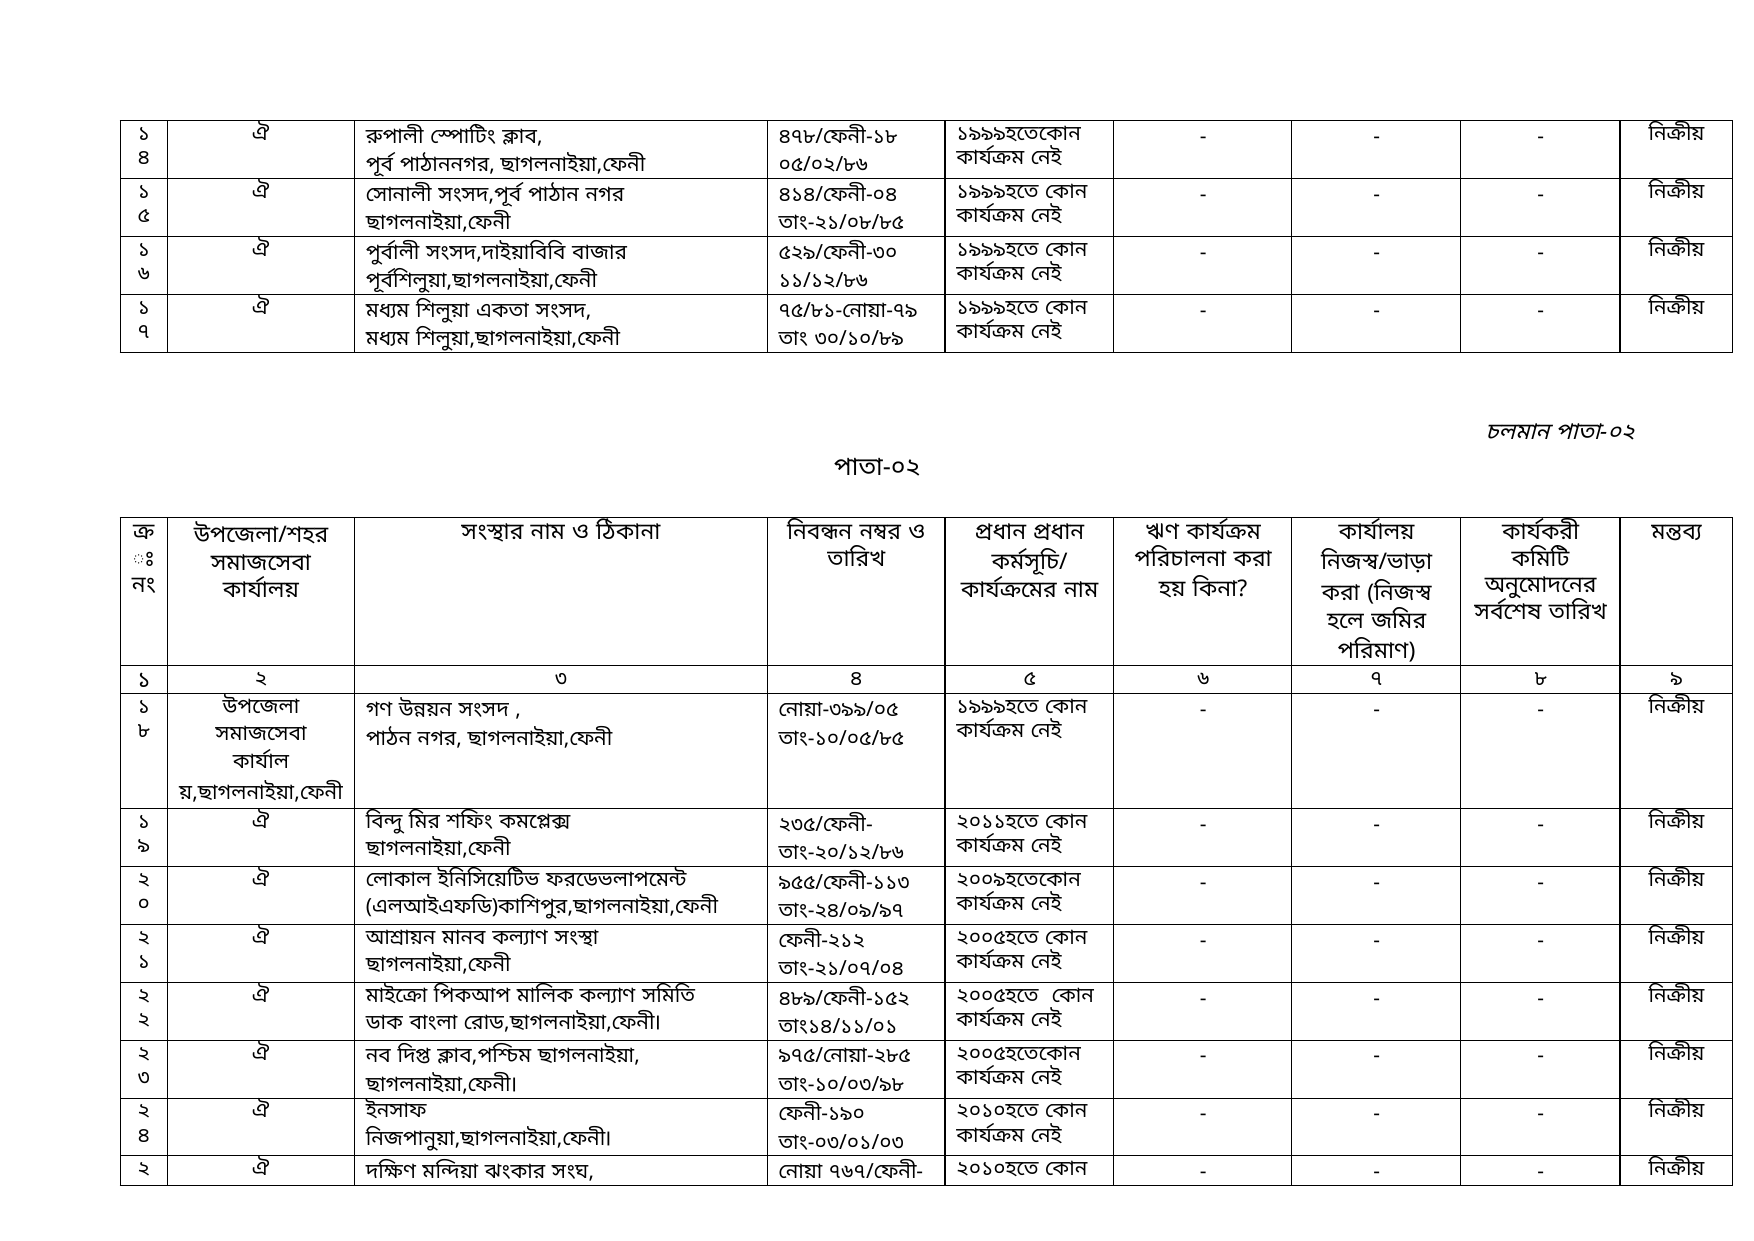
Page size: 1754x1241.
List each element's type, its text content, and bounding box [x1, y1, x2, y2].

table_header নিবন্ধন নম্বর ও তারিখ [768, 518, 944, 665]
table_cell নিক্রীয় [1621, 1099, 1732, 1155]
table_cell - [1114, 1099, 1291, 1155]
table_cell মধ্যম শিলুয়া একতা সংসদ, মধ্যম শিলুয়া,ছাগলনাইয়া,ফেনী [355, 295, 767, 352]
table_cell ২৪ [121, 1099, 167, 1155]
table_cell ৮ [1461, 666, 1619, 693]
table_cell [768, 1156, 944, 1185]
table_header উপজেলা/শহর সমাজসেবা কার্যালয় [168, 518, 354, 665]
table_cell নিক্রীয় [1621, 694, 1732, 808]
table_header কার্যকরী কমিটি অনুমোদনের সর্বশেষ তারিখ [1461, 518, 1619, 665]
table_cell ২ [168, 666, 354, 693]
table_cell - [1461, 179, 1619, 236]
table_cell - [1461, 867, 1619, 924]
table_cell - [1461, 809, 1619, 866]
table_cell - [1461, 121, 1619, 178]
table_cell - [1461, 295, 1619, 352]
table_cell ১৮ [121, 694, 167, 808]
table_cell - [1292, 925, 1460, 982]
table_cell নিক্রীয় [1621, 983, 1732, 1039]
table_cell ৯ [1621, 666, 1732, 693]
table_cell নিক্রীয় [1621, 809, 1732, 866]
table_cell - [1114, 809, 1291, 866]
table_cell ৫ [946, 666, 1113, 693]
table_header ঋণ কার্যক্রম পরিচালনা করা হয় কিনা? [1114, 518, 1291, 665]
table_cell - [1292, 867, 1460, 924]
table_cell উপজেলা সমাজসেবা কার্যালয়,ছাগলনাইয়া,ফেনী [168, 694, 354, 808]
table_cell - [1292, 237, 1460, 294]
table_cell পুর্বালী সংসদ,দাইয়াবিবি বাজার পূর্বশিলুয়া,ছাগলনাইয়া,ফেনী [355, 237, 767, 294]
table_header মন্তব্য [1621, 518, 1732, 665]
table_cell ১৯৯৯হতে কোন কার্যক্রম নেই [946, 694, 1113, 808]
table_cell আশ্রায়ন মানব কল্যাণ সংস্থা ছাগলনাইয়া,ফেনী [355, 925, 767, 982]
table_cell ১৫ [121, 179, 167, 236]
table_cell নিক্রীয় [1621, 1156, 1732, 1185]
table_cell ১৯ [121, 809, 167, 866]
table_cell - [1114, 121, 1291, 178]
table_cell ২৩৫/ফেনী- তাং-২০/১২/৮৬ [768, 809, 944, 866]
table_cell ২০ [121, 867, 167, 924]
table_cell বিন্দু মির শফিং কমপ্লেক্স ছাগলনাইয়া,ফেনী [355, 809, 767, 866]
table_cell গণ উন্নয়ন সংসদ , পাঠন নগর, ছাগলনাইয়া,ফেনী [355, 694, 767, 808]
text চলমান পাতা-০২ [120, 415, 1634, 449]
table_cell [946, 1099, 1113, 1155]
table_cell ৭ [1292, 666, 1460, 693]
table_cell ফেনী-২১২ তাং-২১/০৭/০৪ [768, 925, 944, 982]
table_cell - [1292, 809, 1460, 866]
table_cell ৩ [355, 666, 767, 693]
table_cell ফেনী-১৯০ তাং-০৩/০১/০৩ [768, 1099, 944, 1155]
table_cell ৯৭৫/নোয়া-২৮৫ তাং-১০/০৩/৯৮ [768, 1041, 944, 1097]
table_cell - [1461, 1041, 1619, 1097]
table_cell লোকাল ইনিসিয়েটিভ ফরডেভলাপমেন্ট (এলআইএফডি)কাশিপুর,ছাগলনাইয়া,ফেনী [355, 867, 767, 924]
table_cell ২১ [121, 925, 167, 982]
table_cell - [1461, 237, 1619, 294]
table_cell মাইক্রো পিকআপ মালিক কল্যাণ সমিতি ডাক বাংলা রোড,ছাগলনাইয়া,ফেনী। [355, 983, 767, 1039]
table_cell ২৩ [121, 1041, 167, 1097]
table_cell ২০১১হতে কোন কার্যক্রম নেই [946, 809, 1113, 866]
table_cell - [1292, 694, 1460, 808]
table_cell - [1461, 694, 1619, 808]
table_cell ১৬ [121, 237, 167, 294]
table_header সংস্থার নাম ও ঠিকানা [355, 518, 767, 665]
table_cell ৪ [768, 666, 944, 693]
table_cell ৯৫৫/ফেনী-১১৩ তাং-২৪/০৯/৯৭ [768, 867, 944, 924]
table_cell রুপালী স্পোটিং ক্লাব, পূর্ব পাঠাননগর, ছাগলনাইয়া,ফেনী [355, 121, 767, 178]
table_cell ইনসাফ নিজপানুয়া,ছাগলনাইয়া,ফেনী। [355, 1099, 767, 1155]
table_cell ২৫ [121, 1156, 167, 1185]
table_cell - [1114, 295, 1291, 352]
table_cell - [1114, 179, 1291, 236]
table_cell - [1292, 1099, 1460, 1155]
table_cell ১৯৯৯হতে কোন কার্যক্রম নেই [946, 179, 1113, 236]
table_cell ঐ [168, 237, 354, 294]
table_cell - [1461, 925, 1619, 982]
text পাতা-০২ [120, 449, 1634, 486]
table_cell - [1292, 1041, 1460, 1097]
table_cell ঐ [168, 1099, 354, 1155]
table_cell - [1114, 867, 1291, 924]
table_cell - [1114, 925, 1291, 982]
table_cell ১৯৯৯হতেকোন কার্যক্রম নেই [946, 121, 1113, 178]
table_cell ঐ [168, 295, 354, 352]
table_cell ২০০৫হতে কোন কার্যক্রম নেই [946, 925, 1113, 982]
table_cell নিক্রীয় [1621, 179, 1732, 236]
table_cell - [1461, 1099, 1619, 1155]
table_cell নব দিপ্ত ক্লাব,পশ্চিম ছাগলনাইয়া, ছাগলনাইয়া,ফেনী। [355, 1041, 767, 1097]
table_cell - [1114, 1156, 1291, 1185]
table_cell নিক্রীয় [1621, 925, 1732, 982]
table_cell ঐ [168, 121, 354, 178]
table_cell - [1292, 121, 1460, 178]
table_cell নোয়া-৩৯৯/০৫ তাং-১০/০৫/৮৫ [768, 694, 944, 808]
table_cell ঐ [168, 179, 354, 236]
table_cell - [1292, 983, 1460, 1039]
table_cell - [1461, 1156, 1619, 1185]
table_cell ১৯৯৯হতে কোন কার্যক্রম নেই [946, 237, 1113, 294]
table_cell ঐ [168, 925, 354, 982]
table_cell ৬ [1114, 666, 1291, 693]
table_cell ৭৫/৮১-নোয়া-৭৯ তাং ৩০/১০/৮৯ [768, 295, 944, 352]
table_cell - [1292, 295, 1460, 352]
table_cell ২০০৯হতেকোন কার্যক্রম নেই [946, 867, 1113, 924]
table_cell - [1461, 983, 1619, 1039]
table_cell সোনালী সংসদ,পূর্ব পাঠান নগর ছাগলনাইয়া,ফেনী [355, 179, 767, 236]
table_cell ঐ [168, 1156, 354, 1185]
table_cell ৫২৯/ফেনী-৩০ ১১/১২/৮৬ [768, 237, 944, 294]
table_cell ঐ [168, 1041, 354, 1097]
table_cell ২০০৫হতে কোন কার্যক্রম নেই [946, 983, 1113, 1039]
table_cell ঐ [168, 983, 354, 1039]
table_cell ১ [121, 666, 167, 693]
table_cell ঐ [168, 867, 354, 924]
table_cell ২২ [121, 983, 167, 1039]
table_cell ঐ [168, 809, 354, 866]
table_cell নিক্রীয় [1621, 295, 1732, 352]
table_cell - [1114, 237, 1291, 294]
table_header কার্যালয় নিজস্ব/ভাড়া করা (নিজস্ব হলে জমির পরিমাণ) [1292, 518, 1460, 665]
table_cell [946, 1156, 1113, 1185]
table_cell ৪১৪/ফেনী-০৪ তাং-২১/০৮/৮৫ [768, 179, 944, 236]
table_cell ৪৭৮/ফেনী-১৮ ০৫/০২/৮৬ [768, 121, 944, 178]
table_cell ১৪ [121, 121, 167, 178]
table_cell ১৯৯৯হতে কোন কার্যক্রম নেই [946, 295, 1113, 352]
table_cell নিক্রীয় [1621, 237, 1732, 294]
table_cell - [1114, 983, 1291, 1039]
table_cell নিক্রীয় [1621, 121, 1732, 178]
table_cell - [1292, 179, 1460, 236]
table_cell নিক্রীয় [1621, 1041, 1732, 1097]
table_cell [355, 1156, 767, 1185]
table_header ক্রঃ নং [121, 518, 167, 665]
table_cell নিক্রীয় [1621, 867, 1732, 924]
table_cell ২০০৫হতেকোন কার্যক্রম নেই [946, 1041, 1113, 1097]
table_cell ১৭ [121, 295, 167, 352]
table_cell - [1114, 694, 1291, 808]
table_cell ৪৮৯/ফেনী-১৫২ তাং১৪/১১/০১ [768, 983, 944, 1039]
table_header প্রধান প্রধান কর্মসূচি/ কার্যক্রমের নাম [946, 518, 1113, 665]
table_cell - [1292, 1156, 1460, 1185]
table_cell - [1114, 1041, 1291, 1097]
